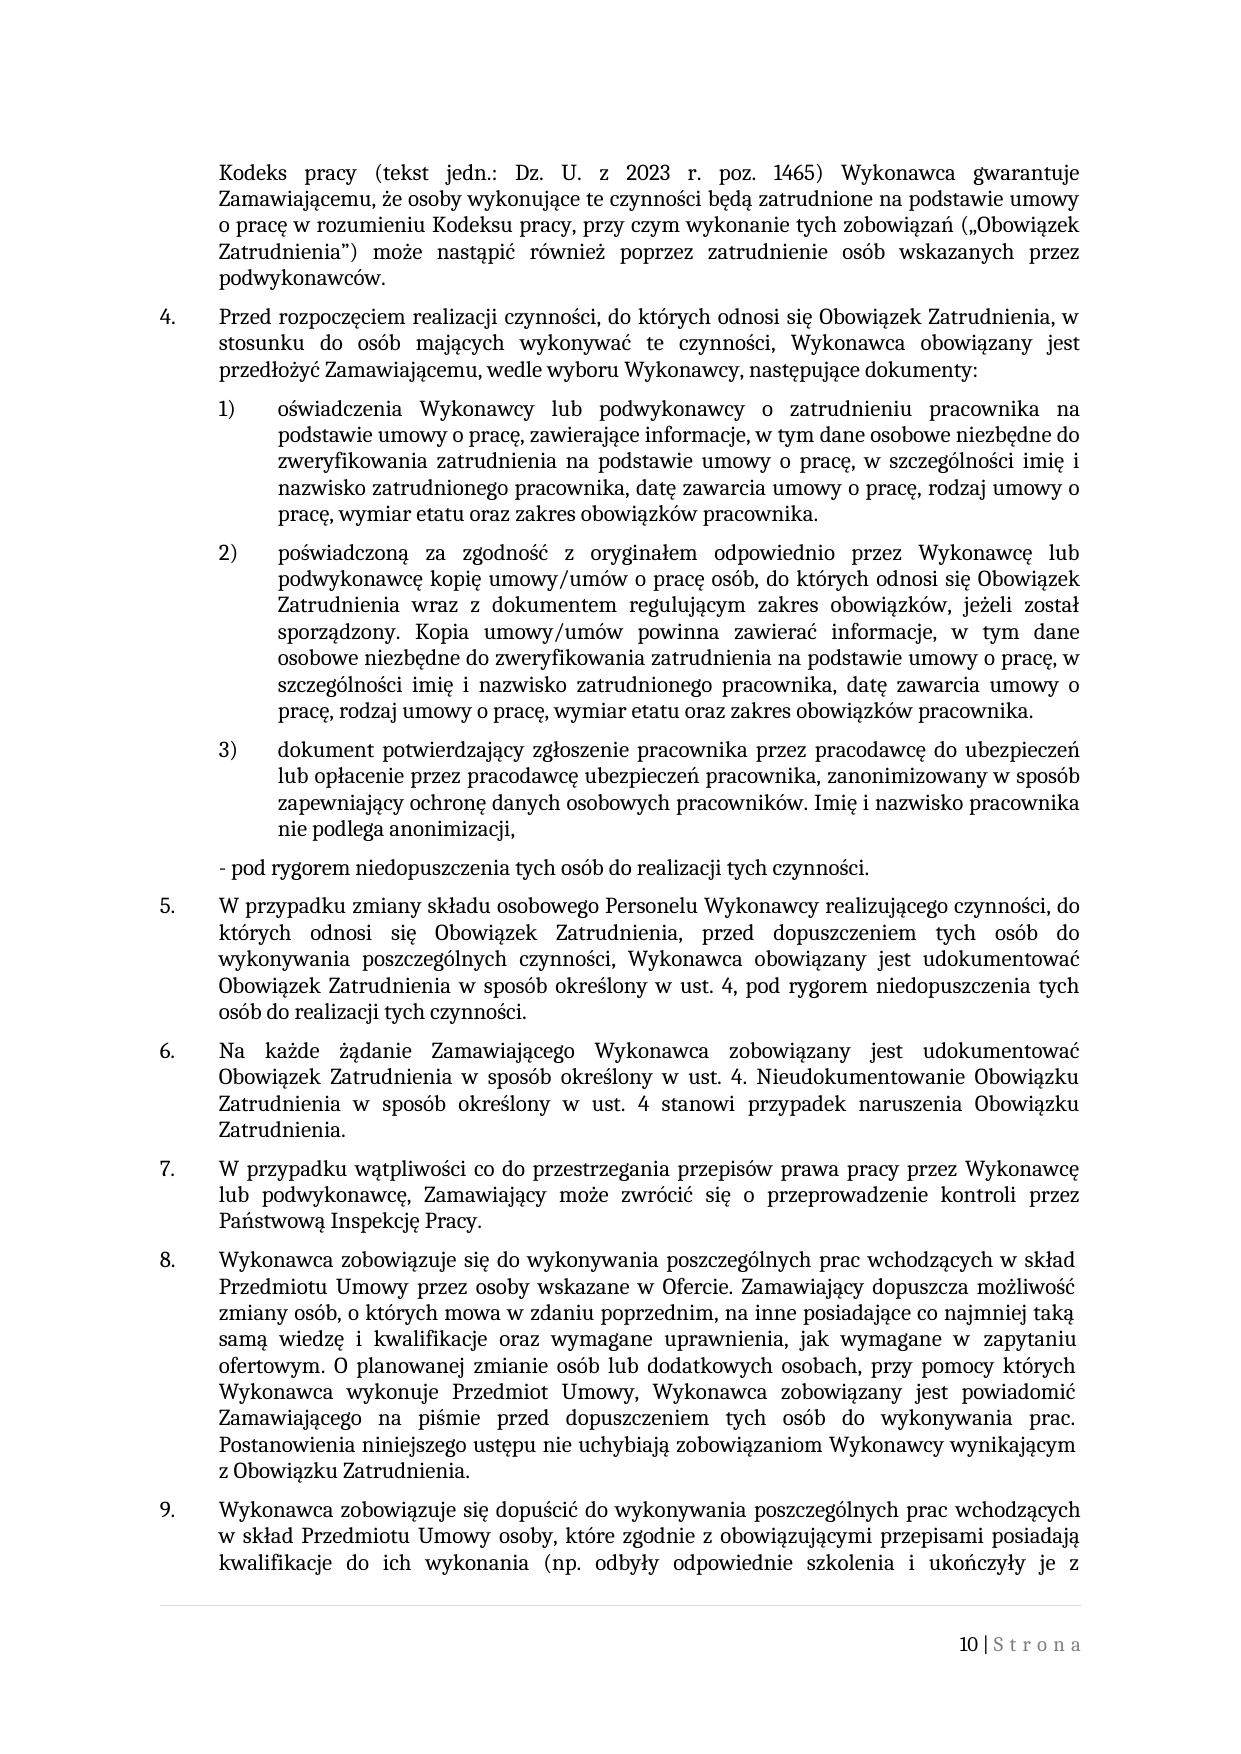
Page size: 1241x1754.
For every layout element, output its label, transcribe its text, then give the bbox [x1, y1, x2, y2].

text 4. Przed rozpoczęciem realizacji czynności, do których odnosi się Obowiązek Zatrudnienia, w stosunku do osób mających wykonywać te czynności, Wykonawca obowiązany jest przedłożyć Zamawiającemu, wedle wyboru Wykonawcy, następujące dokumenty: [159, 304, 1081, 383]
text 5. W przypadku zmiany składu osobowego Personelu Wykonawcy realizującego czynności, do których odnosi się Obowiązek Zatrudnienia, przed dopuszczeniem tych osób do wykonywania poszczególnych czynności, Wykonawca obowiązany jest udokumentować Obowiązek Zatrudnienia w sposób określony w ust. 4, pod rygorem niedopuszczenia tych osób do realizacji tych czynności. [159, 893, 1081, 1025]
text 8. Wykonawca zobowiązuje się do wykonywania poszczególnych prac wchodzących w skład Przedmiotu Umowy przez osoby wskazane w Ofercie. Zamawiający dopuszcza możliwość zmiany osób, o których mowa w zdaniu poprzednim, na inne posiadające co najmniej taką samą wiedzę i kwalifikacje oraz wymagane uprawnienia, jak wymagane w zapytaniu ofertowym. O planowanej zmianie osób lub dodatkowych osobach, przy pomocy których Wykonawca wykonuje Przedmiot Umowy, Wykonawca zobowiązany jest powiadomić Zamawiającego na piśmie przed dopuszczeniem tych osób do wykonywania prac. Postanowienia niniejszego ustępu nie uchybiają zobowiązaniom Wykonawcy wynikającym z Obowiązku Zatrudnienia. [159, 1247, 1077, 1484]
text - pod rygorem niedopuszczenia tych osób do realizacji tych czynności. [218, 854, 1081, 881]
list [159, 159, 1081, 291]
text 6. Na każde żądanie Zamawiającego Wykonawca zobowiązany jest udokumentować Obowiązek Zatrudnienia w sposób określony w ust. 4. Nieudokumentowanie Obowiązku Zatrudnienia w sposób określony w ust. 4 stanowi przypadek naruszenia Obowiązku Zatrudnienia. [159, 1038, 1081, 1143]
text 1) oświadczenia Wykonawcy lub podwykonawcy o zatrudnieniu pracownika na podstawie umowy o pracę, zawierające informacje, w tym dane osobowe niezbędne do zweryfikowania zatrudnienia na podstawie umowy o pracę, w szczególności imię i nazwisko zatrudnionego pracownika, datę zawarcia umowy o pracę, rodzaj umowy o pracę, wymiar etatu oraz zakres obowiązków pracownika. [218, 395, 1081, 527]
text 2) poświadczoną za zgodność z oryginałem odpowiednio przez Wykonawcę lub podwykonawcę kopię umowy/umów o pracę osób, do których odnosi się Obowiązek Zatrudnienia wraz z dokumentem regulującym zakres obowiązków, jeżeli został sporządzony. Kopia umowy/umów powinna zawierać informacje, w tym dane osobowe niezbędne do zweryfikowania zatrudnienia na podstawie umowy o pracę, w szczególności imię i nazwisko zatrudnionego pracownika, datę zawarcia umowy o pracę, rodzaj umowy o pracę, wymiar etatu oraz zakres obowiązków pracownika. [218, 539, 1081, 724]
text 7. W przypadku wątpliwości co do przestrzegania przepisów prawa pracy przez Wykonawcę lub podwykonawcę, Zamawiający może zwrócić się o przeprowadzenie kontroli przez Państwową Inspekcję Pracy. [159, 1156, 1081, 1234]
text 3) dokument potwierdzający zgłoszenie pracownika przez pracodawcę do ubezpieczeń lub opłacenie przez pracodawcę ubezpieczeń pracownika, zanonimizowany w sposób zapewniający ochronę danych osobowych pracowników. Imię i nazwisko pracownika nie podlega anonimizacji, [218, 737, 1081, 842]
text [159, 1497, 1081, 1576]
